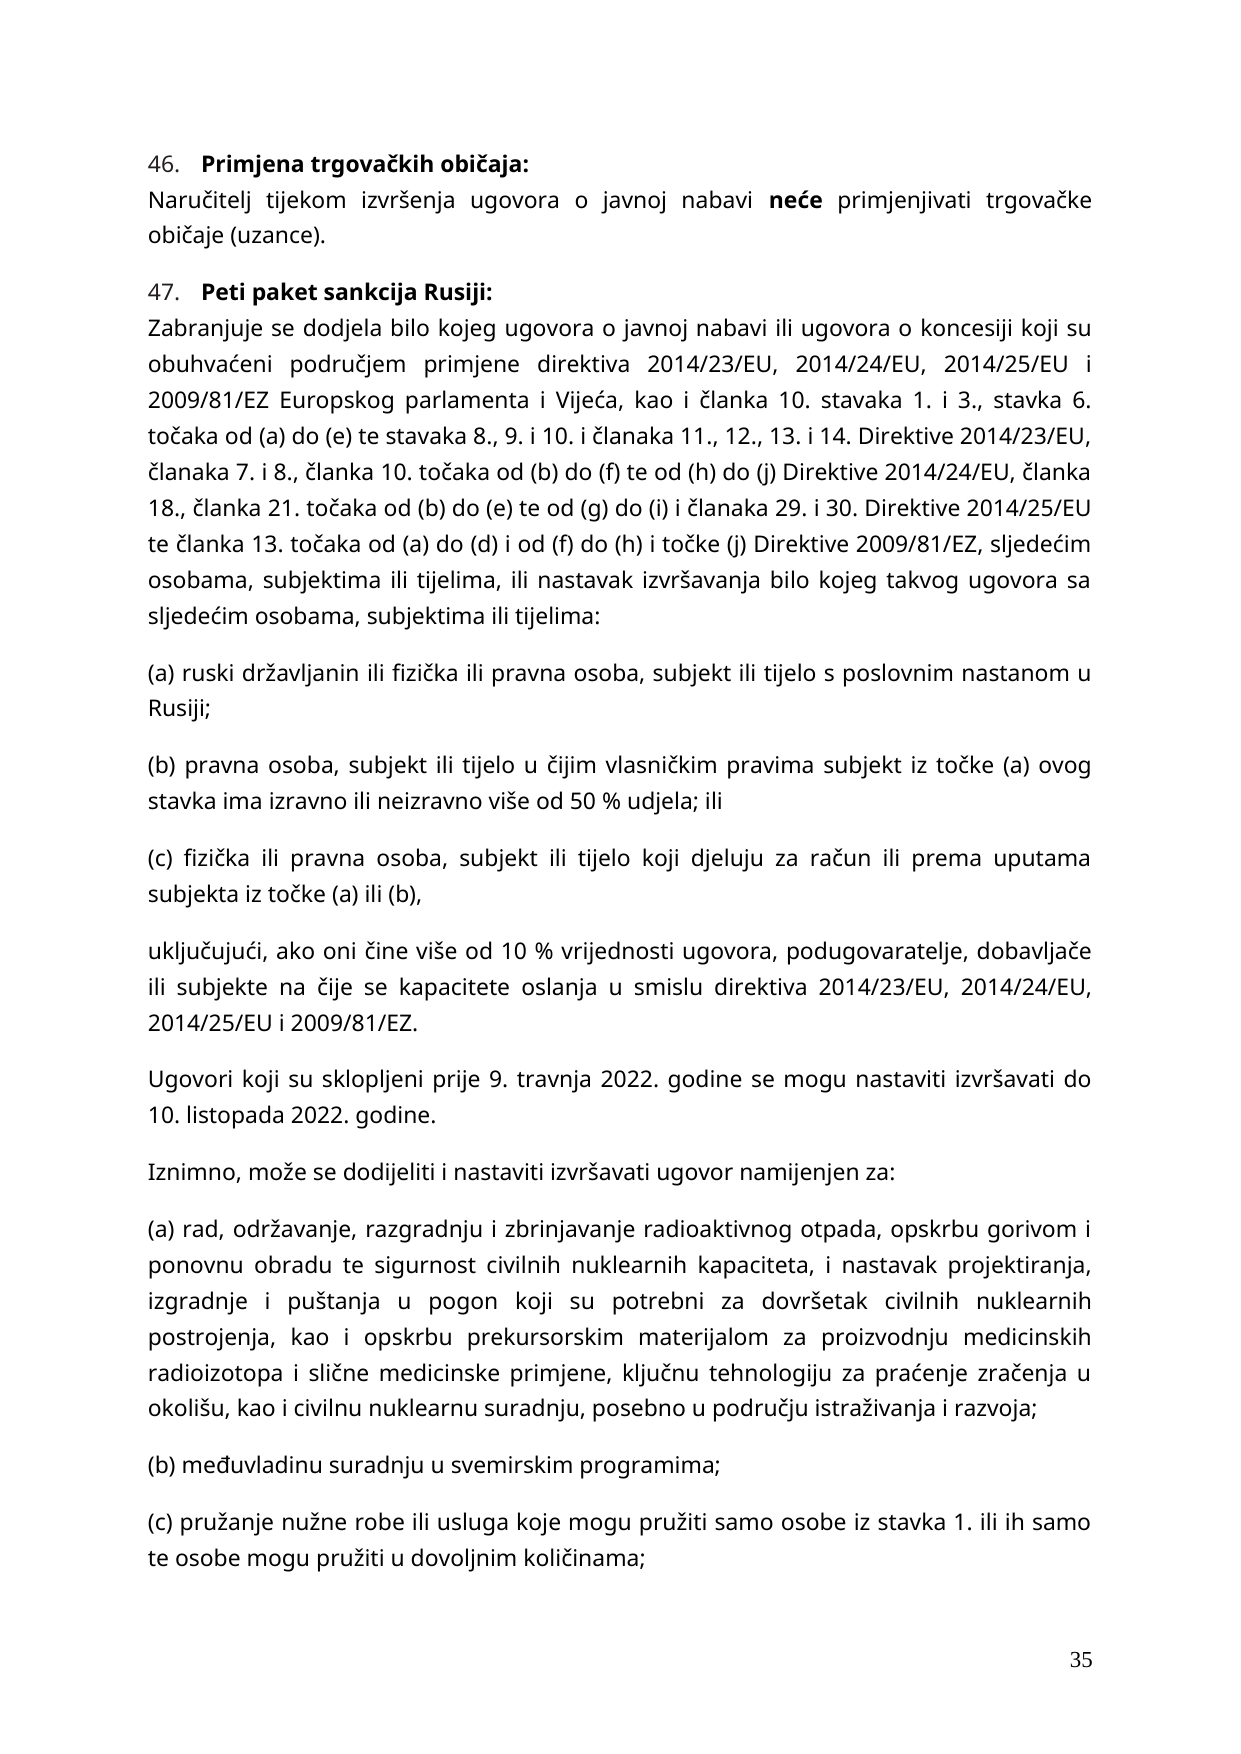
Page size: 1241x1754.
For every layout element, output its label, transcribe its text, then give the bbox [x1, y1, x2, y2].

text Zabranjuje se dodjela bilo kojeg ugovora o javnoj nabavi ili ugovora o koncesiji koji su obuhvaćeni područjem primjene direktiva 2014/23/EU, 2014/24/EU, 2014/25/EU i 2009/81/EZ Europskog parlamenta i Vijeća, kao i članka 10. stavaka 1. i 3., stavka 6. točaka od (a) do (e) te stavaka 8., 9. i 10. i članaka 11., 12., 13. i 14. Direktive 2014/23/EU, članaka 7. i 8., članka 10. točaka od (b) do (f) te od (h) do (j) Direktive 2014/24/EU, članka 18., članka 21. točaka od (b) do (e) te od (g) do (i) i članaka 29. i 30. Direktive 2014/25/EU te članka 13. točaka od (a) do (d) i od (f) do (h) i točke (j) Direktive 2009/81/EZ, sljedećim osobama, subjektima ili tijelima, ili nastavak izvršavanja bilo kojeg takvog ugovora sa sljedećim osobama, subjektima ili tijelima: [148, 312, 1093, 631]
text uključujući, ako oni čine više od 10 % vrijednosti ugovora, podugovaratelje, dobavljače ili subjekte na čije se kapacitete oslanja u smislu direktiva 2014/23/EU, 2014/24/EU, 2014/25/EU i 2009/81/EZ. [148, 934, 1093, 1038]
text (a) ruski državljanin ili fizička ili pravna osoba, subjekt ili tijelo s poslovnim nastanom u Rusiji; [148, 656, 1093, 724]
subtitle Peti paket sankcija Rusiji: [148, 276, 1093, 307]
text Ugovori koji su sklopljeni prije 9. travnja 2022. godine se mogu nastaviti izvršavati do 10. listopada 2022. godine. [148, 1063, 1093, 1130]
subtitle Primjena trgovačkih običaja: [148, 148, 1093, 179]
text (c) fizička ili pravna osoba, subjekt ili tijelo koji djeluju za račun ili prema uputama subjekta iz točke (a) ili (b), [148, 842, 1093, 909]
text (b) pravna osoba, subjekt ili tijelo u čijim vlasničkim pravima subjekt iz točke (a) ovog stavka ima izravno ili neizravno više od 50 % udjela; ili [148, 749, 1093, 816]
text (c) pružanje nužne robe ili usluga koje mogu pružiti samo osobe iz stavka 1. ili ih samo te osobe mogu pružiti u dovoljnim količinama; [148, 1506, 1093, 1573]
text (b) međuvladinu suradnju u svemirskim programima; [148, 1449, 1093, 1480]
text (a) rad, održavanje, razgradnju i zbrinjavanje radioaktivnog otpada, opskrbu gorivom i ponovnu obradu te sigurnost civilnih nuklearnih kapaciteta, i nastavak projektiranja, izgradnje i puštanja u pogon koji su potrebni za dovršetak civilnih nuklearnih postrojenja, kao i opskrbu prekursorskim materijalom za proizvodnju medicinskih radioizotopa i slične medicinske primjene, ključnu tehnologiju za praćenje zračenja u okolišu, kao i civilnu nuklearnu suradnju, posebno u području istraživanja i razvoja; [148, 1213, 1093, 1424]
text Iznimno, može se dodijeliti i nastaviti izvršavati ugovor namijenjen za: [148, 1156, 1093, 1187]
text Naručitelj tijekom izvršenja ugovora o javnoj nabavi neće primjenjivati trgovačke običaje (uzance). [148, 183, 1093, 251]
